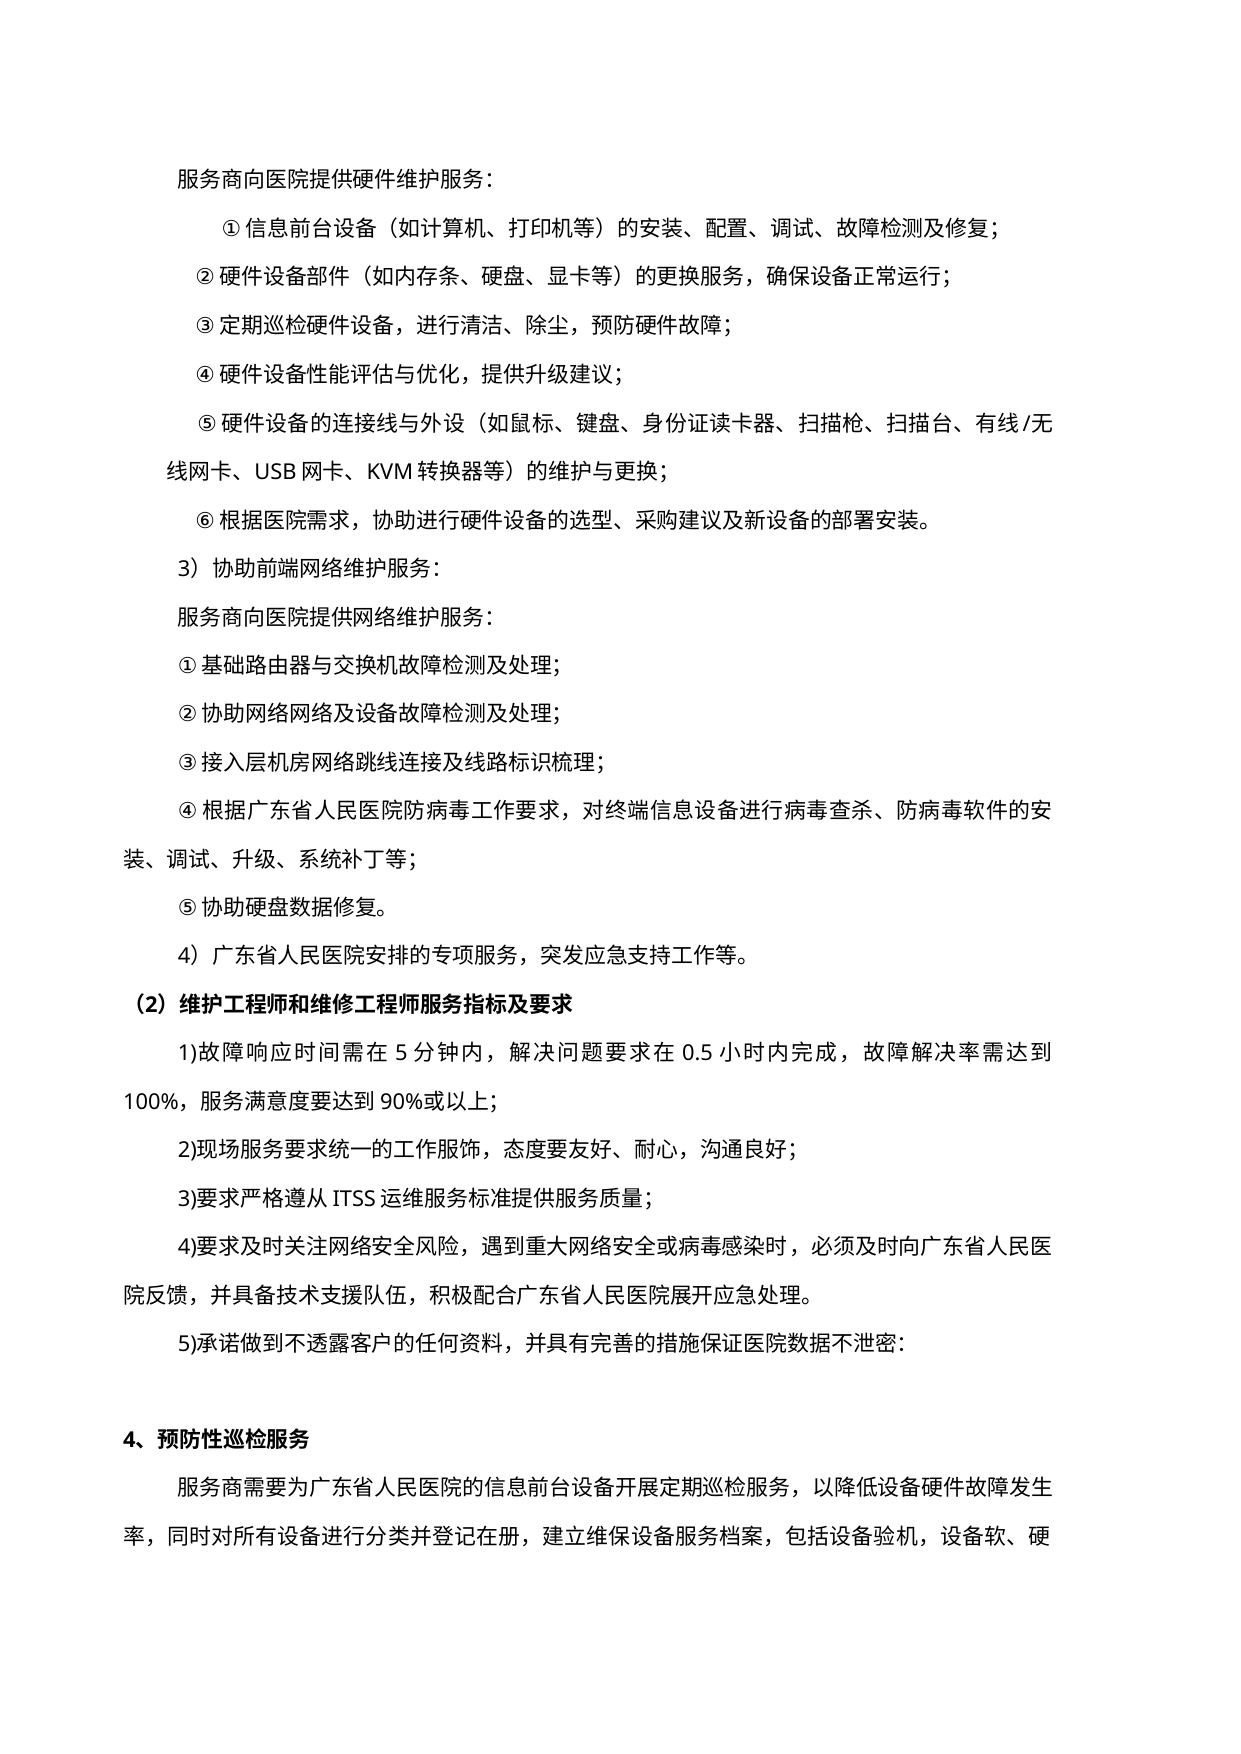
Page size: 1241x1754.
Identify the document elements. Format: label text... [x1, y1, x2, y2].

text 3）协助前端网络维护服务： [123, 551, 1053, 584]
text ①基础路由器与交换机故障检测及处理； [123, 648, 1053, 680]
text 4)要求及时关注网络安全风险，遇到重大网络安全或病毒感染时，必须及时向广东省人民医院反馈，并具备技术支援队伍，积极配合广东省人民医院展开应急处理。 [123, 1229, 1053, 1310]
text 2)现场服务要求统一的工作服饰，态度要友好、耐心，沟通良好； [123, 1132, 1053, 1164]
text 3)要求严格遵从ITSS运维服务标准提供服务质量； [123, 1180, 1053, 1213]
text ①信息前台设备（如计算机、打印机等）的安装、配置、调试、故障检测及修复； ②硬件设备部件（如内存条、硬盘、显卡等）的更换服务，确保设备正常运行； ③定期巡检硬件设备，进行清洁、除尘，预防硬件故障； ④硬件设备性能评估与优化，提供升级建议； ⑤硬件设备的连接线与外设（如鼠标、键盘、身份证读卡器、扫描枪、扫描台、有线/无线网卡、USB网卡、KVM转换器等）的维护与更换； ⑥根据医院需求，协助进行硬件设备的选型、采购建议及新设备的部署安装。 [167, 210, 1053, 535]
text ②协助网络网络及设备故障检测及处理； [123, 696, 1053, 729]
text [123, 1470, 1053, 1551]
text 4、预防性巡检服务 [123, 1421, 1053, 1454]
text 1)故障响应时间需在5分钟内，解决问题要求在0.5小时内完成，故障解决率需达到100%，服务满意度要达到90%或以上； [123, 1035, 1053, 1116]
text 服务商向医院提供硬件维护服务： [123, 162, 1053, 194]
text （2）维护工程师和维修工程师服务指标及要求 [123, 987, 1053, 1019]
text 服务商向医院提供网络维护服务： [123, 599, 1053, 632]
text 5)承诺做到不透露客户的任何资料，并具有完善的措施保证医院数据不泄密： [123, 1326, 1053, 1358]
text 4）广东省人民医院安排的专项服务，突发应急支持工作等。 [123, 938, 1053, 971]
text ⑤协助硬盘数据修复。 [123, 890, 1053, 922]
text ④根据广东省人民医院防病毒工作要求，对终端信息设备进行病毒查杀、防病毒软件的安装、调试、升级、系统补丁等； [123, 793, 1053, 874]
text ③接入层机房网络跳线连接及线路标识梳理； [123, 744, 1053, 777]
